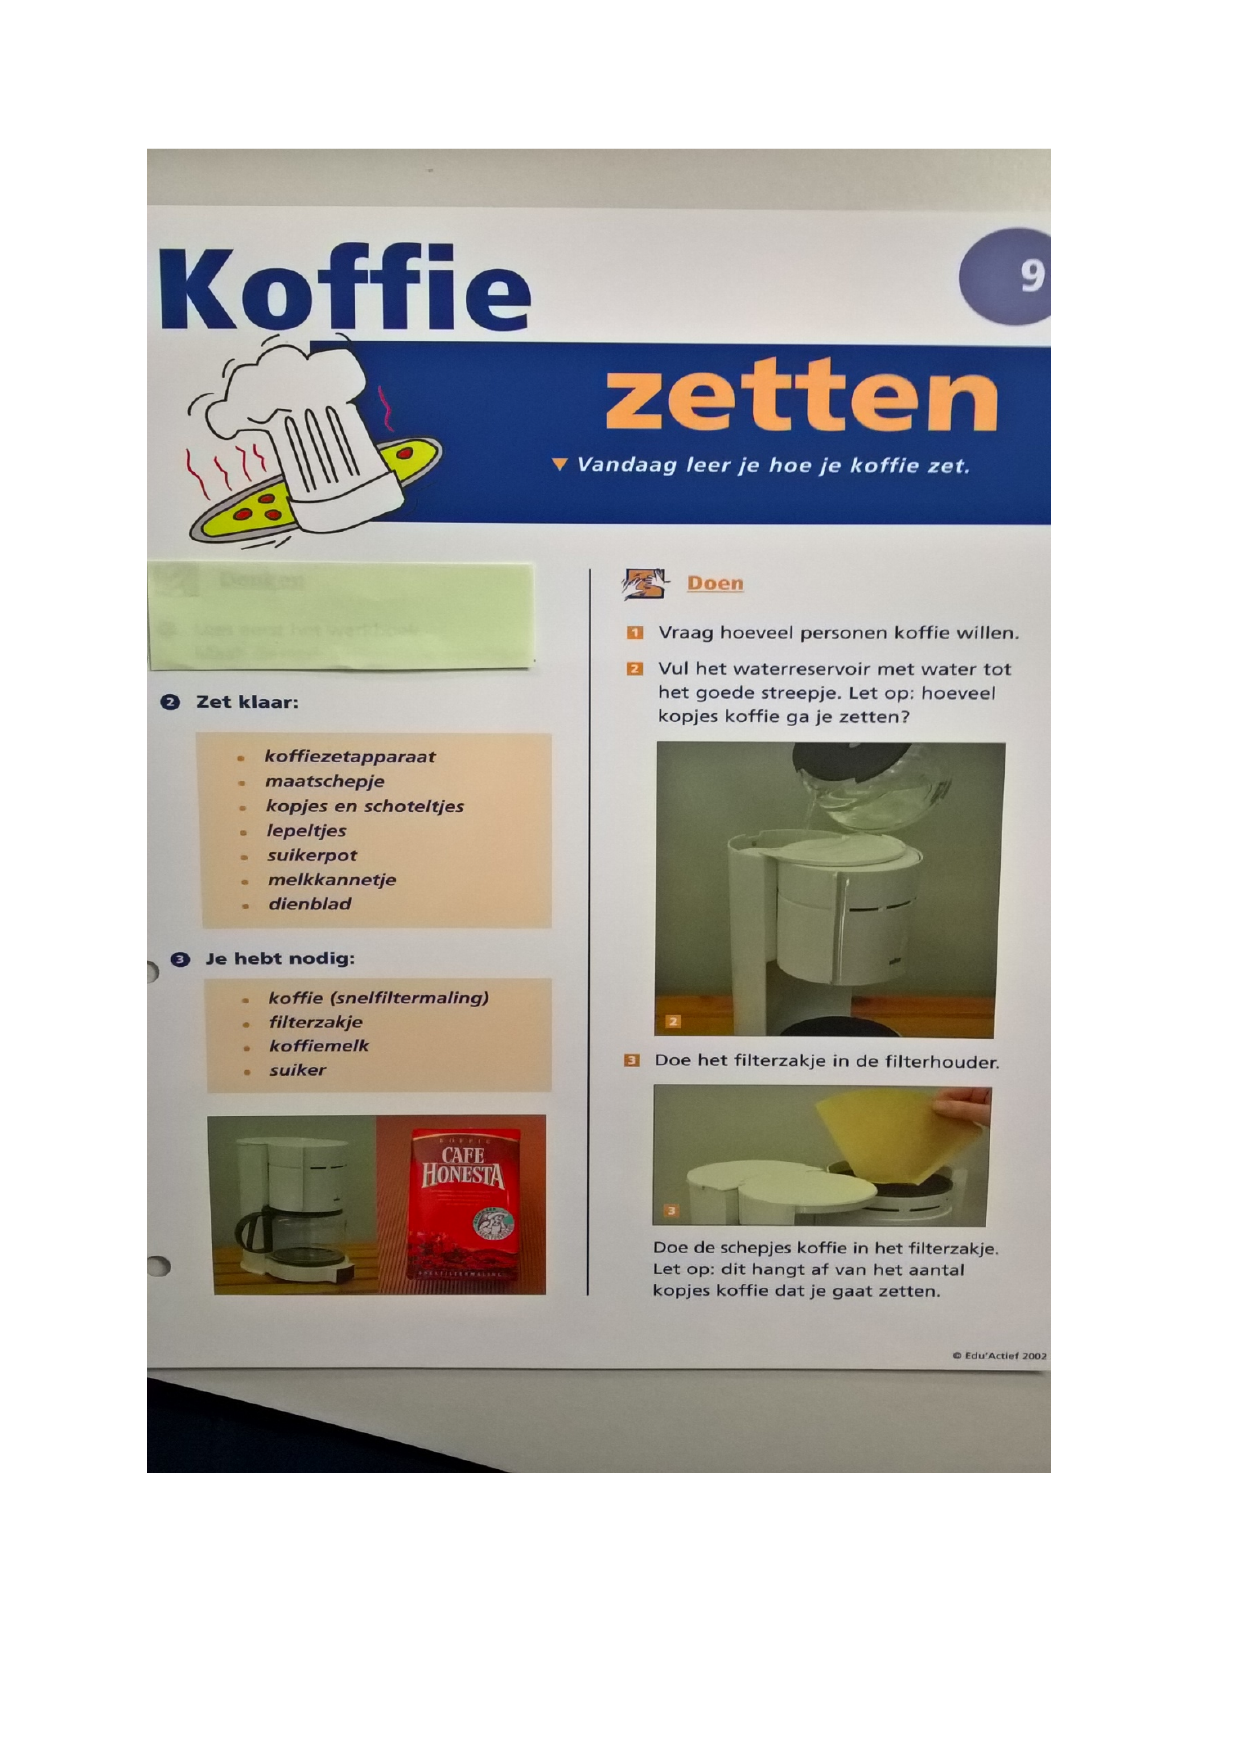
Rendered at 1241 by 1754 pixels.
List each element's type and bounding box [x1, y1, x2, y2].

picture [148, 150, 1051, 1471]
